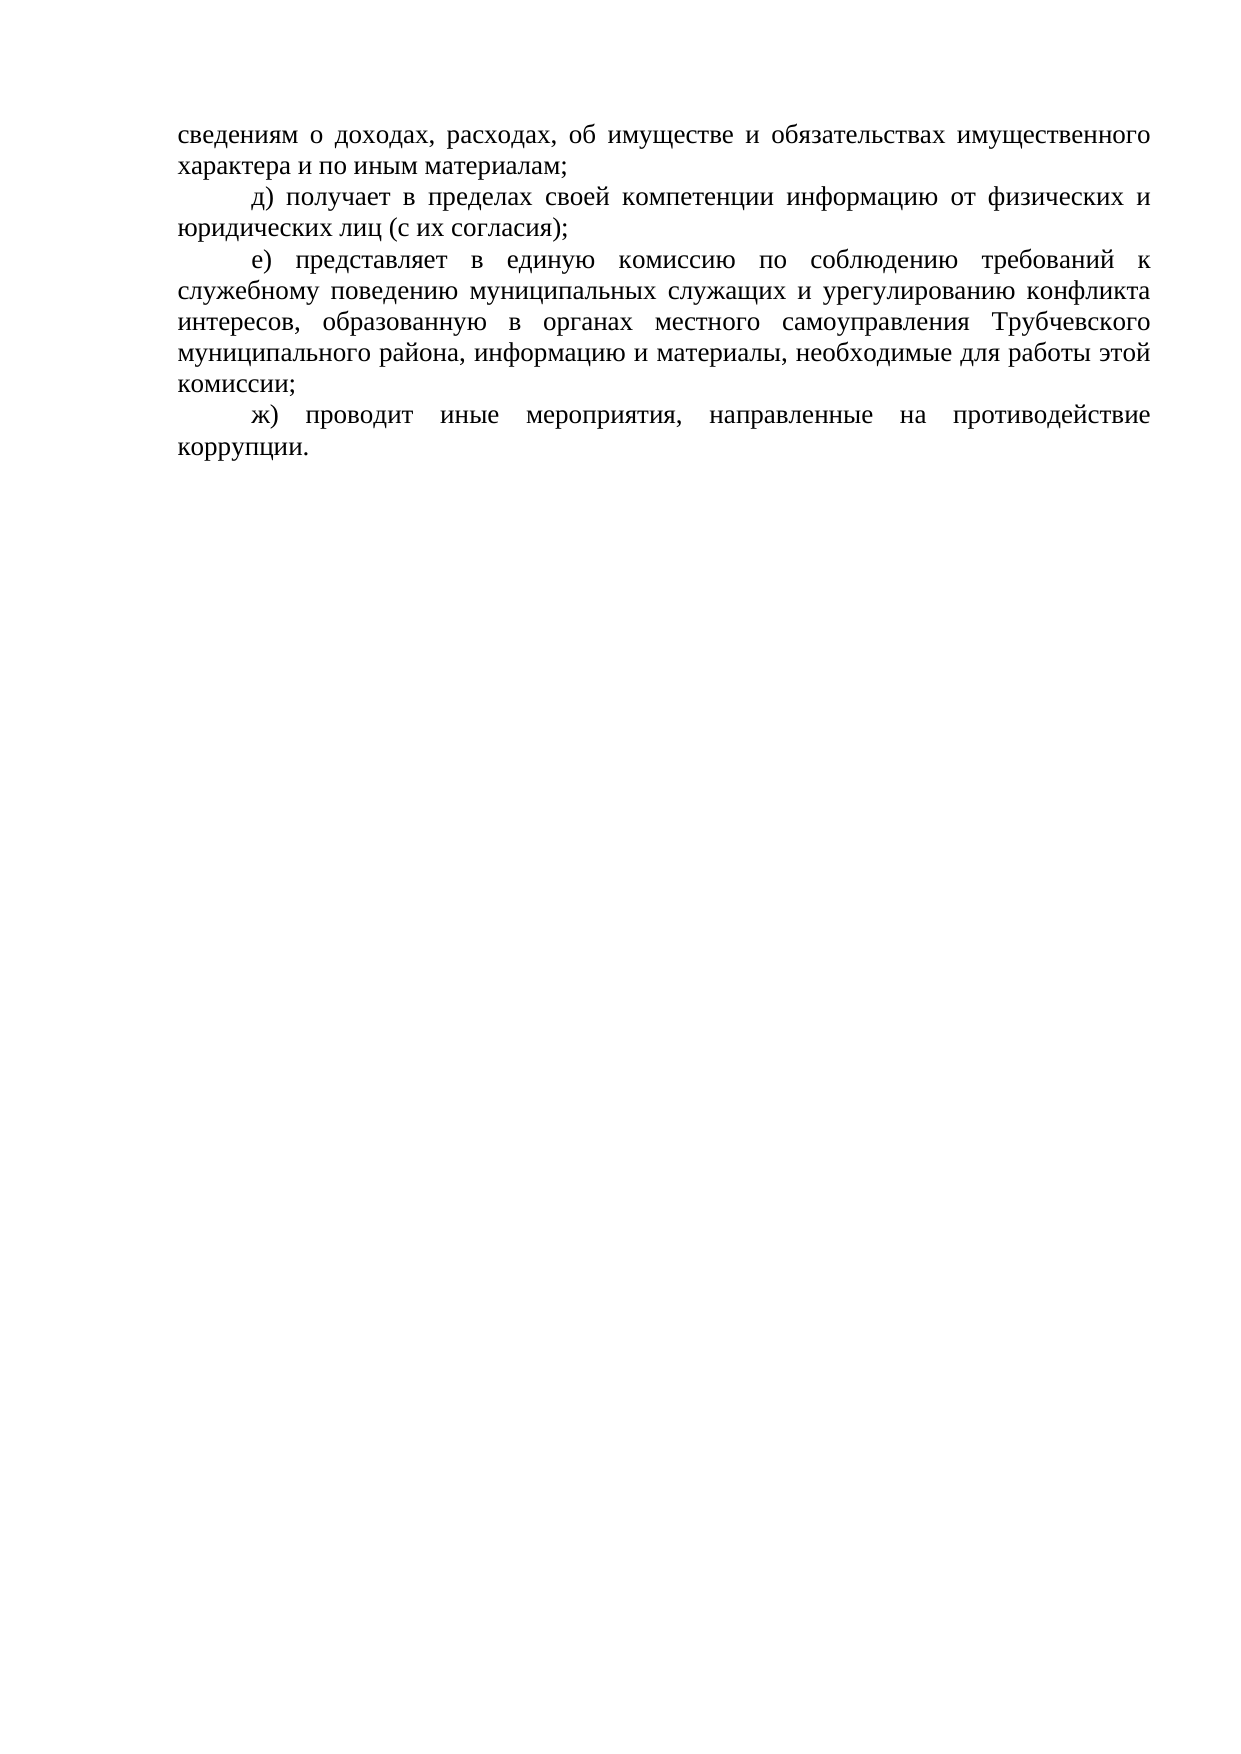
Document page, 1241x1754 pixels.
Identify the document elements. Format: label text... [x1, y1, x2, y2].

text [177, 118, 1152, 180]
text д) получает в пределах своей компетенции информацию от физических и юридических лиц (с их согласия); [177, 180, 1152, 243]
text ж) проводит иные мероприятия, направленные на противодействие коррупции. [177, 398, 1152, 461]
text е) представляет в единую комиссию по соблюдению требований к служебному поведению муниципальных служащих и урегулированию конфликта интересов, образованную в органах местного самоуправления Трубчевского муниципального района, информацию и материалы, необходимые для работы этой комиссии; [177, 243, 1152, 398]
